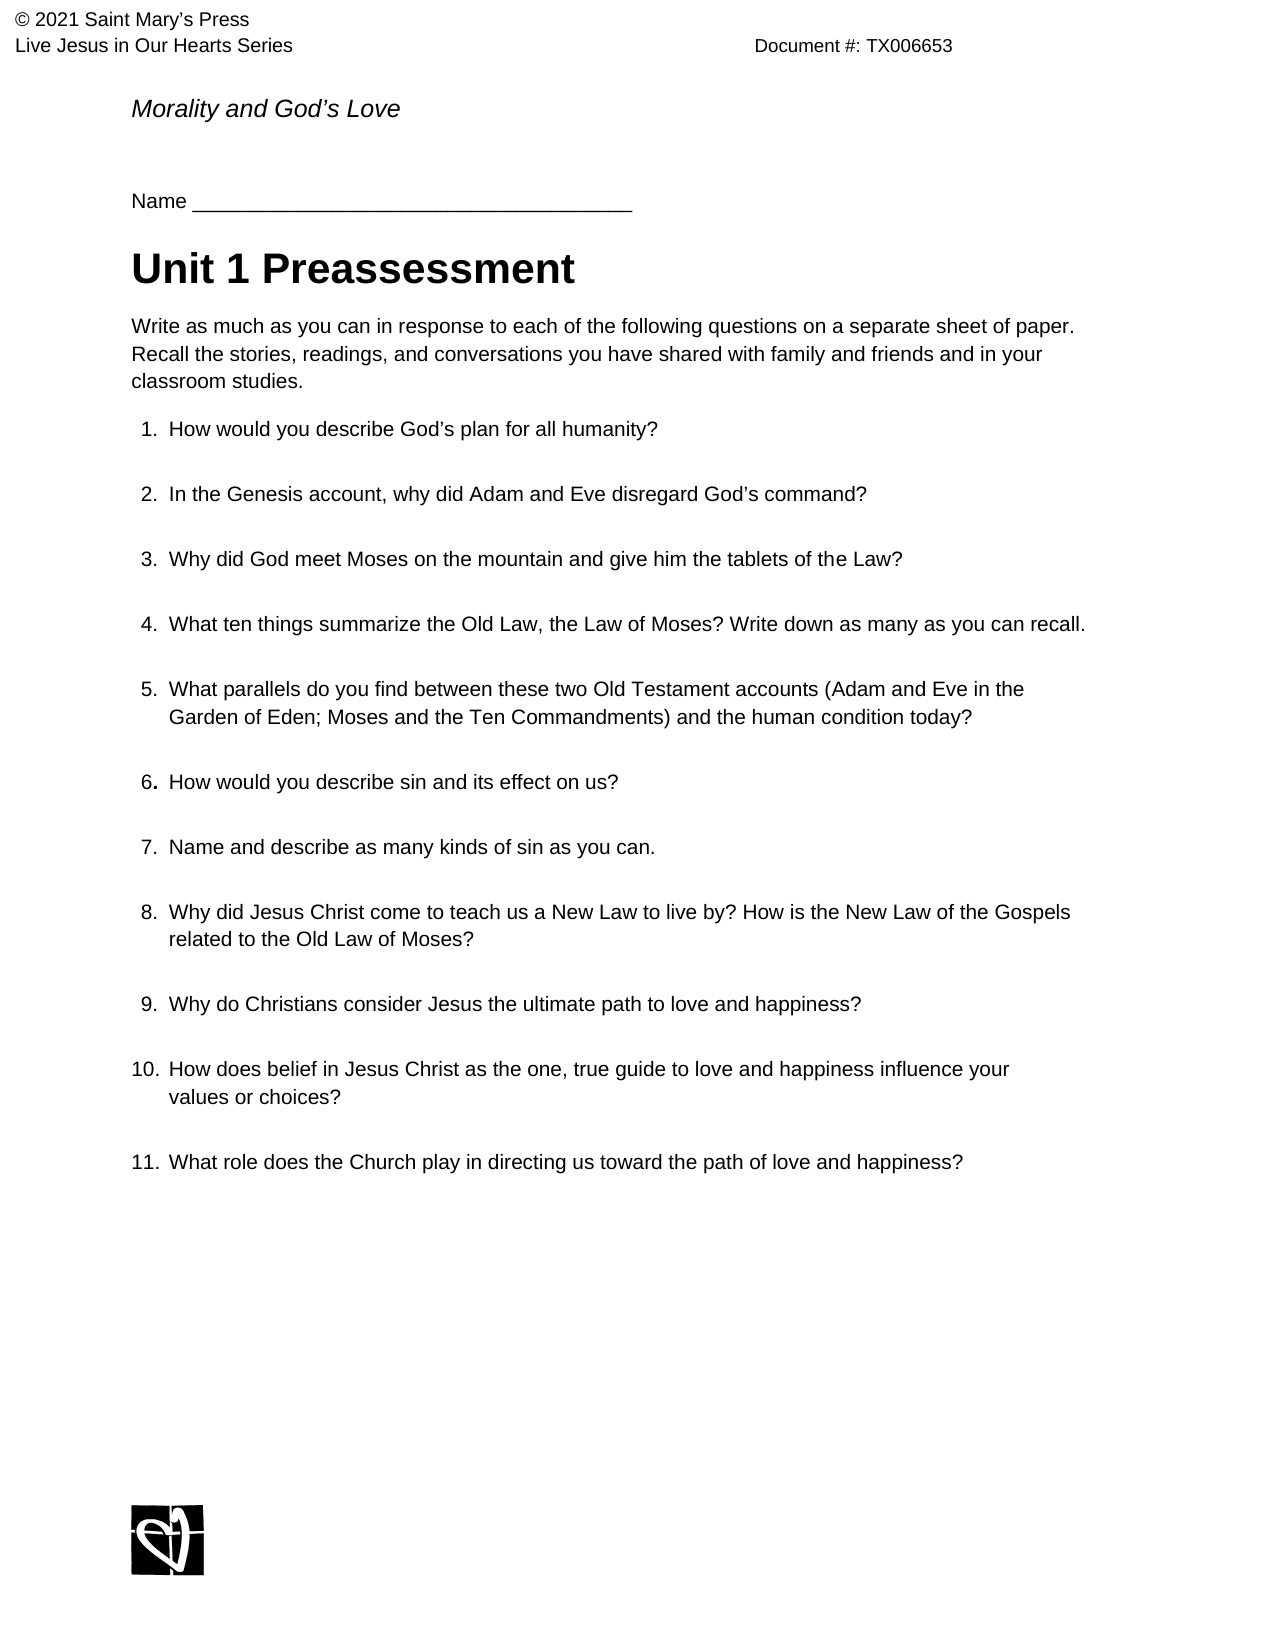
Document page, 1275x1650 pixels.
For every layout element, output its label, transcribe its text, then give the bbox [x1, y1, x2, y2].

list 10. How does belief in Jesus Christ as the one, true guide to love and happiness influence your values or choices? [131, 1057, 1144, 1109]
list 6. How would you describe sin and its effect on us? [141, 770, 1144, 794]
list 1. How would you describe God’s plan for all humanity? [141, 417, 1144, 441]
list 11. What role does the Church play in directing us toward the path of love and happiness? [131, 1150, 1144, 1174]
list 9. Why do Christians consider Jesus the ultimate path to love and happiness? [141, 992, 1144, 1016]
list 8. Why did Jesus Christ come to teach us a New Law to live by? How is the New Law of the Gospels related to the Old Law of Moses? [141, 900, 1144, 951]
text Name ______________________________________ [131, 189, 1144, 213]
text Write as much as you can in response to each of the following questions on a separate sheet of paper. Recall the stories, readings, and conversations you have shared with family and friends and in your classroom studies. [131, 314, 1144, 393]
list 3. Why did God meet Moses on the mountain and give him the tablets of the Law? [141, 547, 1144, 571]
list 4. What ten things summarize the Old Law, the Law of Moses? Write down as many as you can recall. [141, 612, 1144, 636]
text Unit 1 Preassessment [131, 244, 1144, 293]
list 7. Name and describe as many kinds of sin as you can. [141, 835, 1144, 859]
list 5. What parallels do you find between these two Old Testament accounts (Adam and Eve in the Garden of Eden; Moses and the Ten Commandments) and the human condition today? [141, 677, 1144, 729]
list 2. In the Genesis account, why did Adam and Eve disregard God’s command? [141, 482, 1144, 506]
